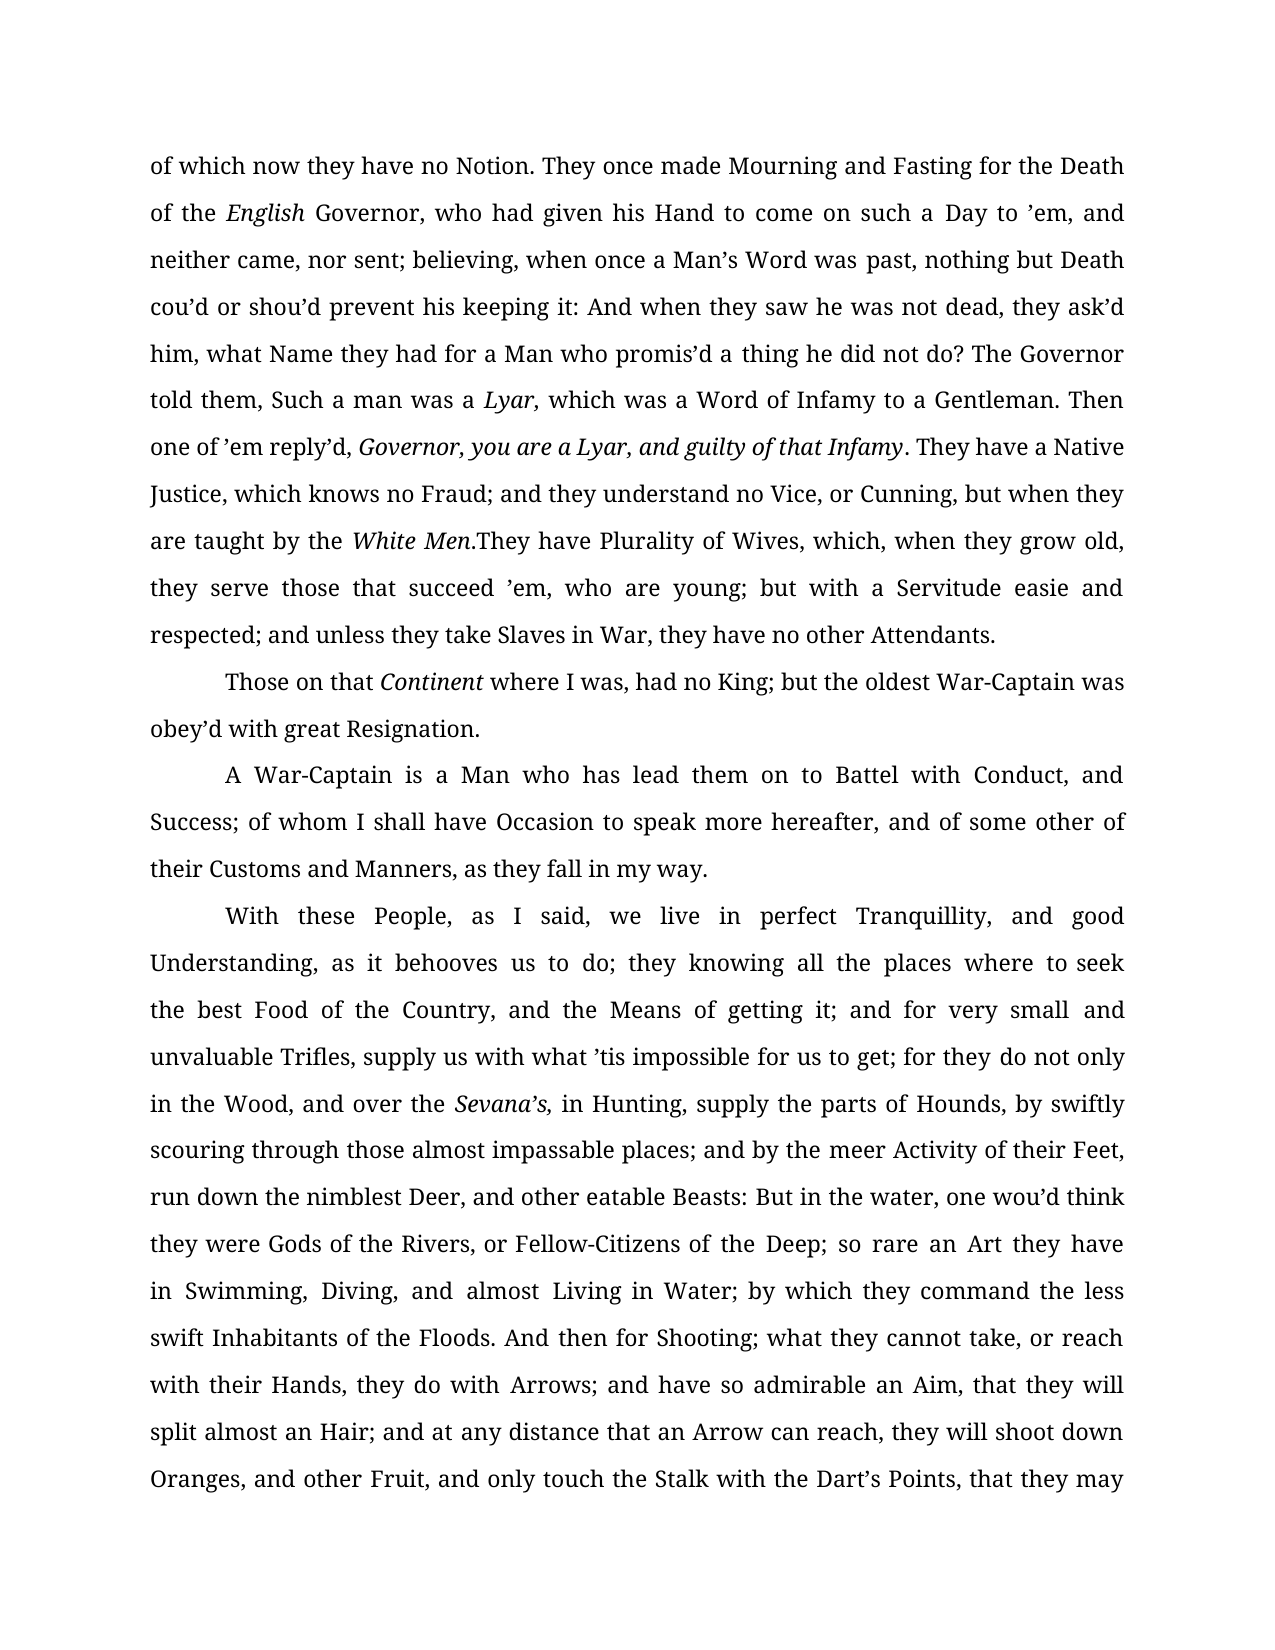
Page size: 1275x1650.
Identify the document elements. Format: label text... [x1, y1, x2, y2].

text A War-Captain is a Man who has lead them on to Battel with Conduct, and Success; of whom I shall have Occasion to speak more hereafter, and of some other of their Customs and Manners, as they fall in my way. [150, 759, 1125, 884]
text Those on that Continent where I was, had no King; but the oldest War-Captain was obey’d with great Resignation. [150, 666, 1125, 744]
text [150, 150, 1125, 650]
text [150, 900, 1125, 1494]
